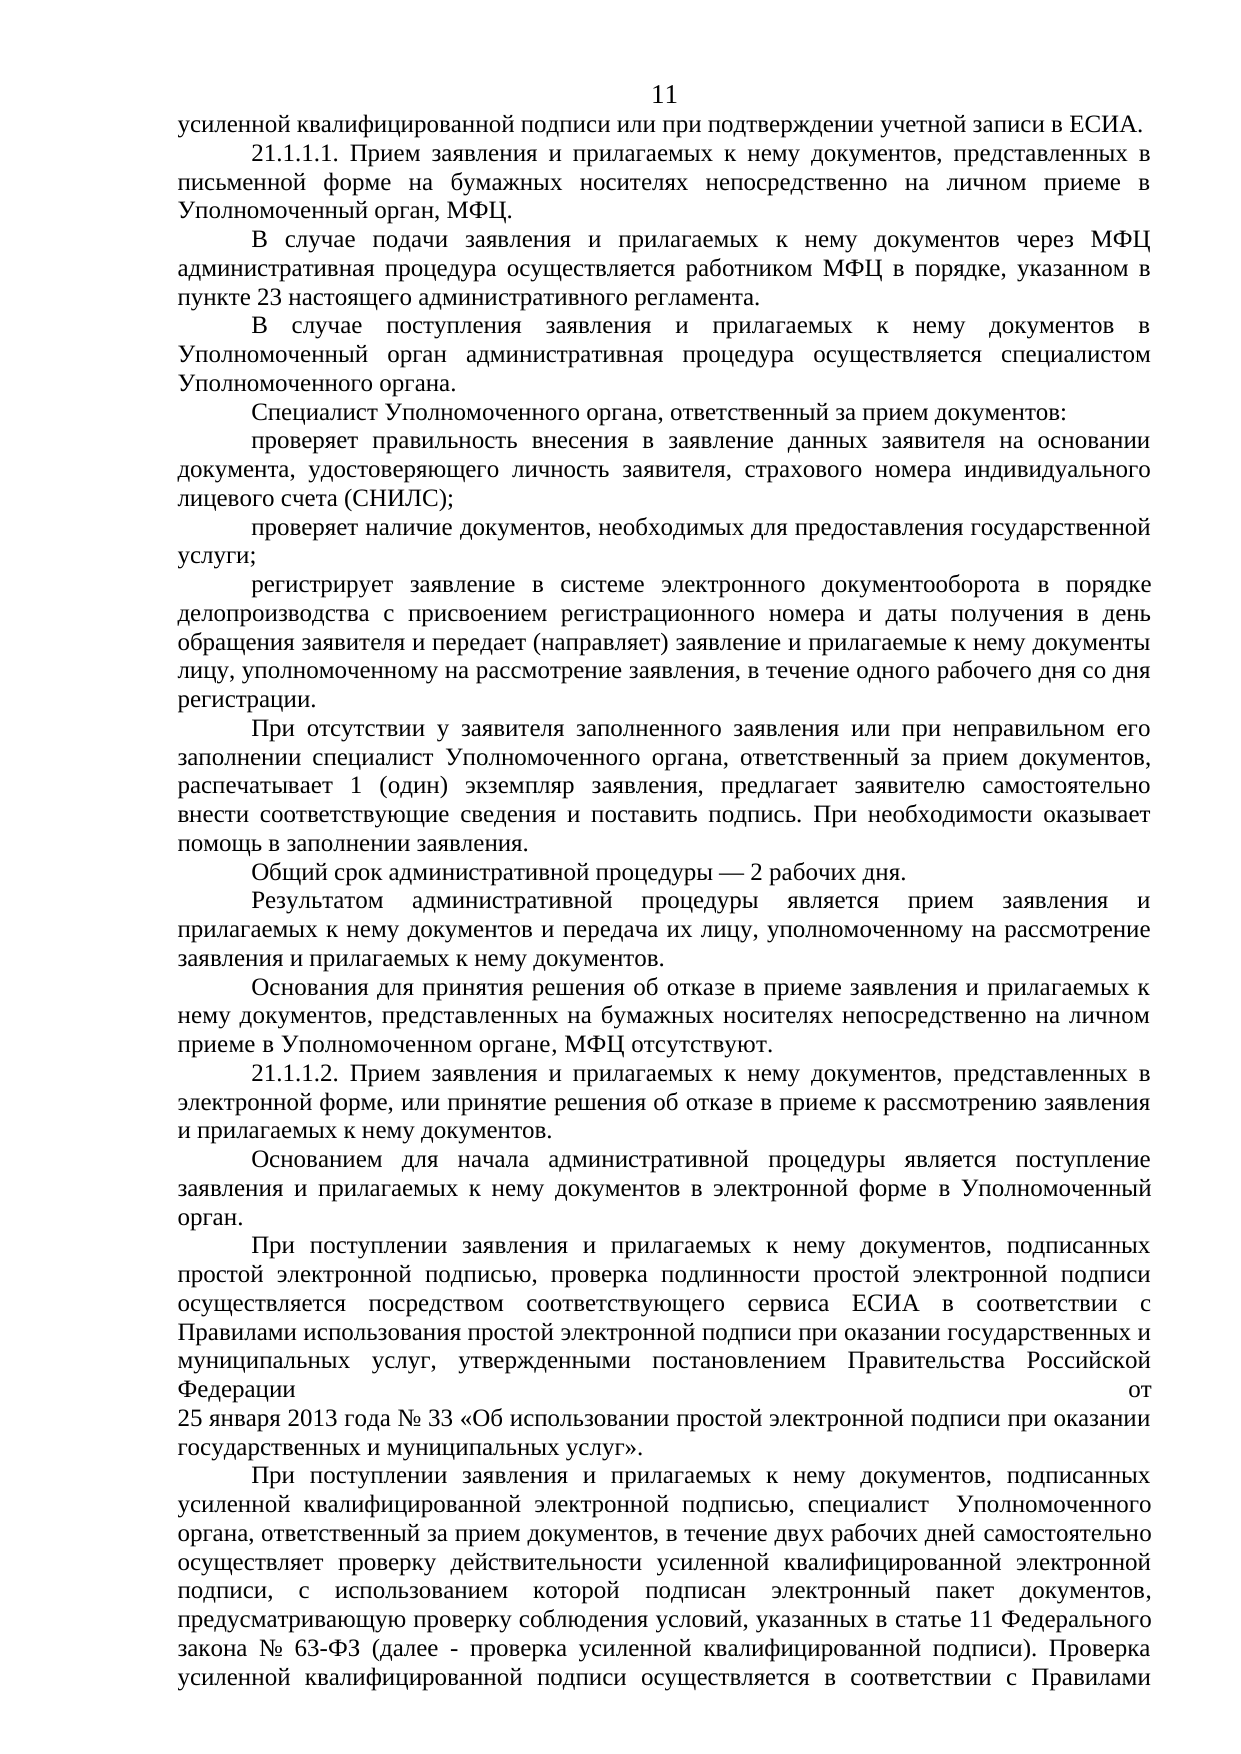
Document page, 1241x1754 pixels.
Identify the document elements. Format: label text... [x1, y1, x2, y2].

text При отсутствии у заявителя заполненного заявления или при неправильном его заполнении специалист Уполномоченного органа, ответственный за прием документов, распечатывает 1 (один) экземпляр заявления, предлагает заявителю самостоятельно внести соответствующие сведения и поставить подпись. При необходимости оказывает помощь в заполнении заявления. [177, 713, 1152, 857]
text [177, 1461, 1152, 1691]
text Результатом административной процедуры является прием заявления и прилагаемых к нему документов и передача их лицу, уполномоченному на рассмотрение заявления и прилагаемых к нему документов. [177, 886, 1152, 972]
text Основания для принятия решения об отказе в приеме заявления и прилагаемых к нему документов, представленных на бумажных носителях непосредственно на личном приеме в Уполномоченном органе, МФЦ отсутствуют. [177, 972, 1152, 1058]
text 21.1.1.1. Прием заявления и прилагаемых к нему документов, представленных в письменной форме на бумажных носителях непосредственно на личном приеме в Уполномоченный орган, МФЦ. [177, 138, 1152, 224]
text В случае поступления заявления и прилагаемых к нему документов в Уполномоченный орган административная процедура осуществляется специалистом Уполномоченного органа. [177, 311, 1152, 397]
text проверяет наличие документов, необходимых для предоставления государственной услуги; [177, 512, 1152, 569]
text 21.1.1.2. Прием заявления и прилагаемых к нему документов, представленных в электронной форме, или принятие решения об отказе в приеме к рассмотрению заявления и прилагаемых к нему документов. [177, 1058, 1152, 1144]
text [177, 109, 1152, 138]
text В случае подачи заявления и прилагаемых к нему документов через МФЦ административная процедура осуществляется работником МФЦ в порядке, указанном в пункте 23 настоящего административного регламента. [177, 224, 1152, 311]
text При поступлении заявления и прилагаемых к нему документов, подписанных простой электронной подписью, проверка подлинности простой электронной подписи осуществляется посредством соответствующего сервиса ЕСИА в соответствии с Правилами использования простой электронной подписи при оказании государственных и муниципальных услуг, утвержденными постановлением Правительства Российской Федерации от 25 января 2013 года № 33 «Об использовании простой электронной подписи при оказании государственных и муниципальных услуг». [177, 1231, 1152, 1461]
text Специалист Уполномоченного органа, ответственный за прием документов: [177, 397, 1152, 426]
text регистрирует заявление в системе электронного документооборота в порядке делопроизводства с присвоением регистрационного номера и даты получения в день обращения заявителя и передает (направляет) заявление и прилагаемые к нему документы лицу, уполномоченному на рассмотрение заявления, в течение одного рабочего дня со дня регистрации. [177, 569, 1152, 713]
text проверяет правильность внесения в заявление данных заявителя на основании документа, удостоверяющего личность заявителя, страхового номера индивидуального лицевого счета (СНИЛС); [177, 426, 1152, 512]
text Основанием для начала административной процедуры является поступление заявления и прилагаемых к нему документов в электронной форме в Уполномоченный орган. [177, 1144, 1152, 1231]
text Общий срок административной процедуры — 2 рабочих дня. [177, 857, 1152, 886]
